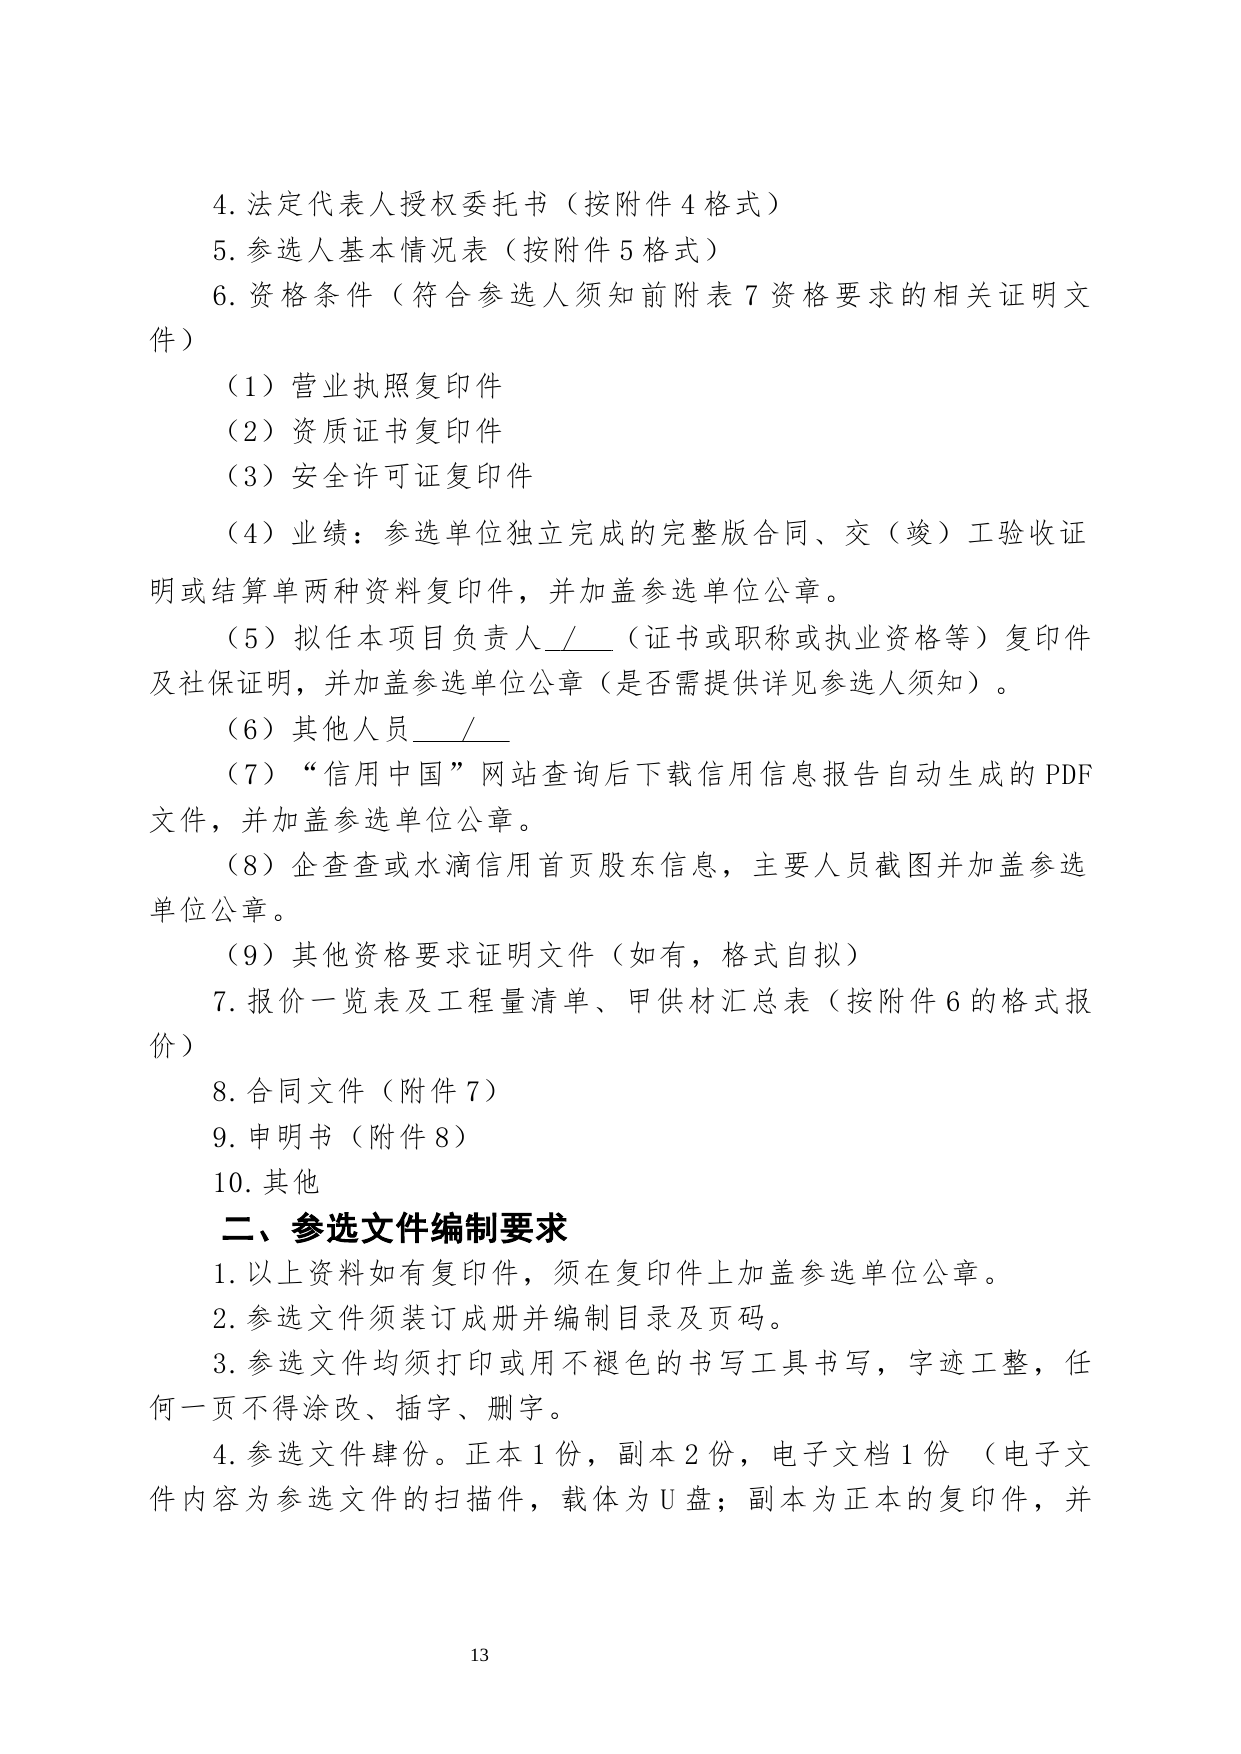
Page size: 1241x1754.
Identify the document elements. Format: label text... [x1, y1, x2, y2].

list （1）营业执照复印件 [148, 361, 1092, 406]
list 6.资格条件（符合参选人须知前附表7资格要求的相关证明文件） [148, 270, 1092, 361]
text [148, 1429, 1092, 1520]
list 4.法定代表人授权委托书（按附件4格式） [148, 179, 1092, 225]
text （9）其他资格要求证明文件（如有，格式自拟） [148, 931, 1092, 976]
text 3.参选文件均须打印或用不褪色的书写工具书写，字迹工整，任何一页不得涂改、插字、删字。 [148, 1338, 1092, 1429]
list 5.参选人基本情况表（按附件5格式） [148, 225, 1092, 270]
list 8.合同文件（附件7） [148, 1067, 1092, 1112]
list 7.报价一览表及工程量清单、甲供材汇总表（按附件6的格式报价） [148, 976, 1092, 1067]
list （2）资质证书复印件 [148, 406, 1092, 451]
list 9.申明书（附件8） [148, 1112, 1092, 1157]
text 2.参选文件须装订成册并编制目录及页码。 [148, 1293, 1092, 1338]
list （3）安全许可证复印件 [148, 451, 1092, 497]
text 1.以上资料如有复印件，须在复印件上加盖参选单位公章。 [148, 1248, 1092, 1293]
text 二、参选文件编制要求 [148, 1202, 1092, 1248]
list 10.其他 [148, 1157, 1092, 1202]
text （4）业绩：参选单位独立完成的完整版合同、交（竣）工验收证明或结算单两种资料复印件，并加盖参选单位公章。 [148, 497, 1092, 613]
text （6）其他人员 / [148, 704, 1092, 749]
text （7）“信用中国”网站查询后下载信用信息报告自动生成的PDF文件，并加盖参选单位公章。 [148, 749, 1092, 840]
text （8）企查查或水滴信用首页股东信息，主要人员截图并加盖参选单位公章。 [148, 840, 1092, 931]
text （5）拟任本项目负责人 / （证书或职称或执业资格等）复印件及社保证明，并加盖参选单位公章（是否需提供详见参选人须知）。 [148, 613, 1092, 704]
